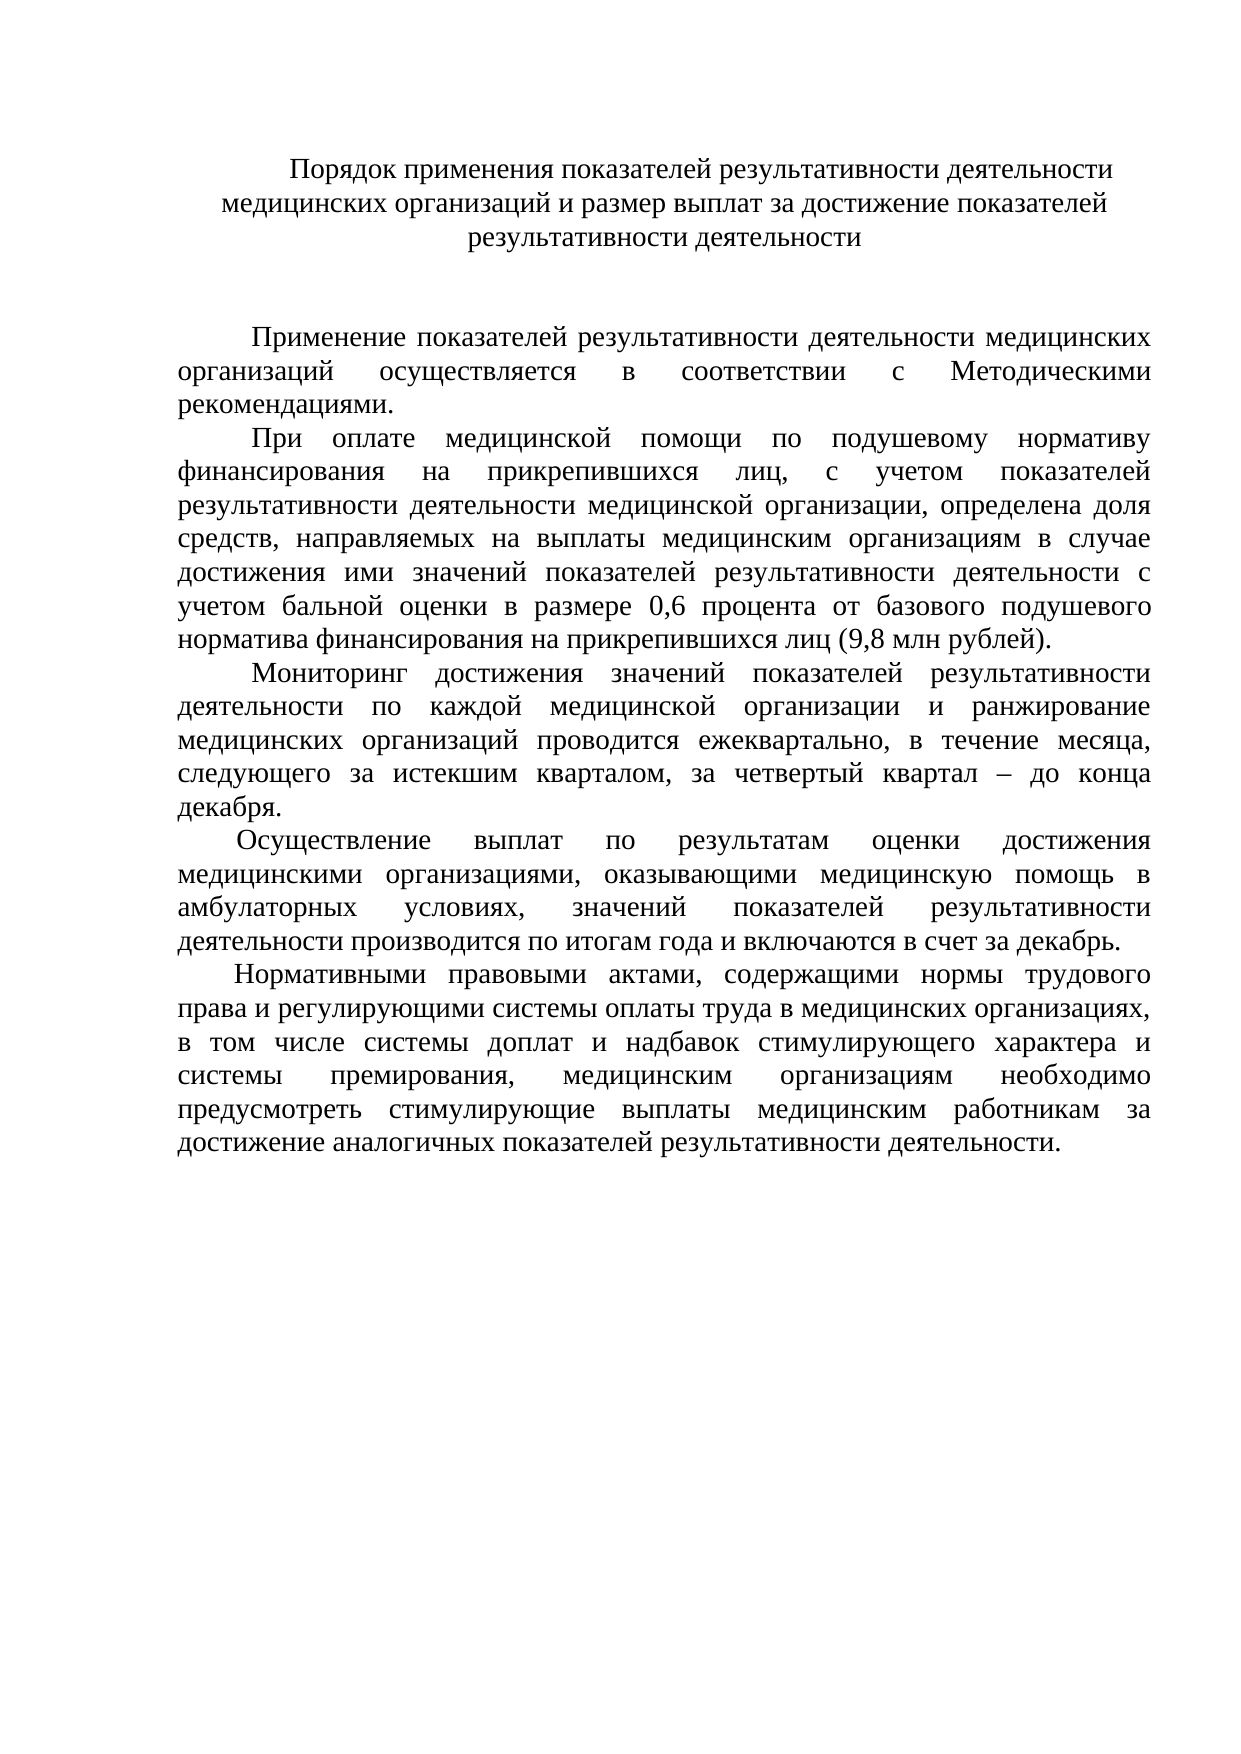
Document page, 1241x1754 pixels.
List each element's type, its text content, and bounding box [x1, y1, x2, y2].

text При оплате медицинской помощи по подушевому нормативу финансирования на прикрепившихся лиц, с учетом показателей результативности деятельности медицинской организации, определена доля средств, направляемых на выплаты медицинским организациям в случае достижения ими значений показателей результативности деятельности с учетом бальной оценки в размере 0,6 процента от базового подушевого норматива финансирования на прикрепившихся лиц (9,8 млн рублей). [177, 420, 1152, 655]
text Применение показателей результативности деятельности медицинских организаций осуществляется в соответствии с Методическими рекомендациями. [177, 319, 1152, 420]
text Осуществление выплат по результатам оценки достижения медицинскими организациями, оказывающими медицинскую помощь в амбулаторных условиях, значений показателей результативности деятельности производится по итогам года и включаются в счет за декабрь. [177, 822, 1152, 957]
text Мониторинг достижения значений показателей результативности деятельности по каждой медицинской организации и ранжирование медицинских организаций проводится ежеквартально, в течение месяца, следующего за истекшим кварталом, за четвертый квартал – до конца декабря. [177, 655, 1152, 822]
text Нормативными правовыми актами, содержащими нормы трудового права и регулирующими системы оплаты труда в медицинских организациях, в том числе системы доплат и надбавок стимулирующего характера и системы премирования, медицинским организациям необходимо предусмотреть стимулирующие выплаты медицинским работникам за достижение аналогичных показателей результативности деятельности. [177, 957, 1152, 1158]
text Порядок применения показателей результативности деятельности медицинских организаций и размер выплат за достижение показателей результативности деятельности [177, 152, 1152, 252]
